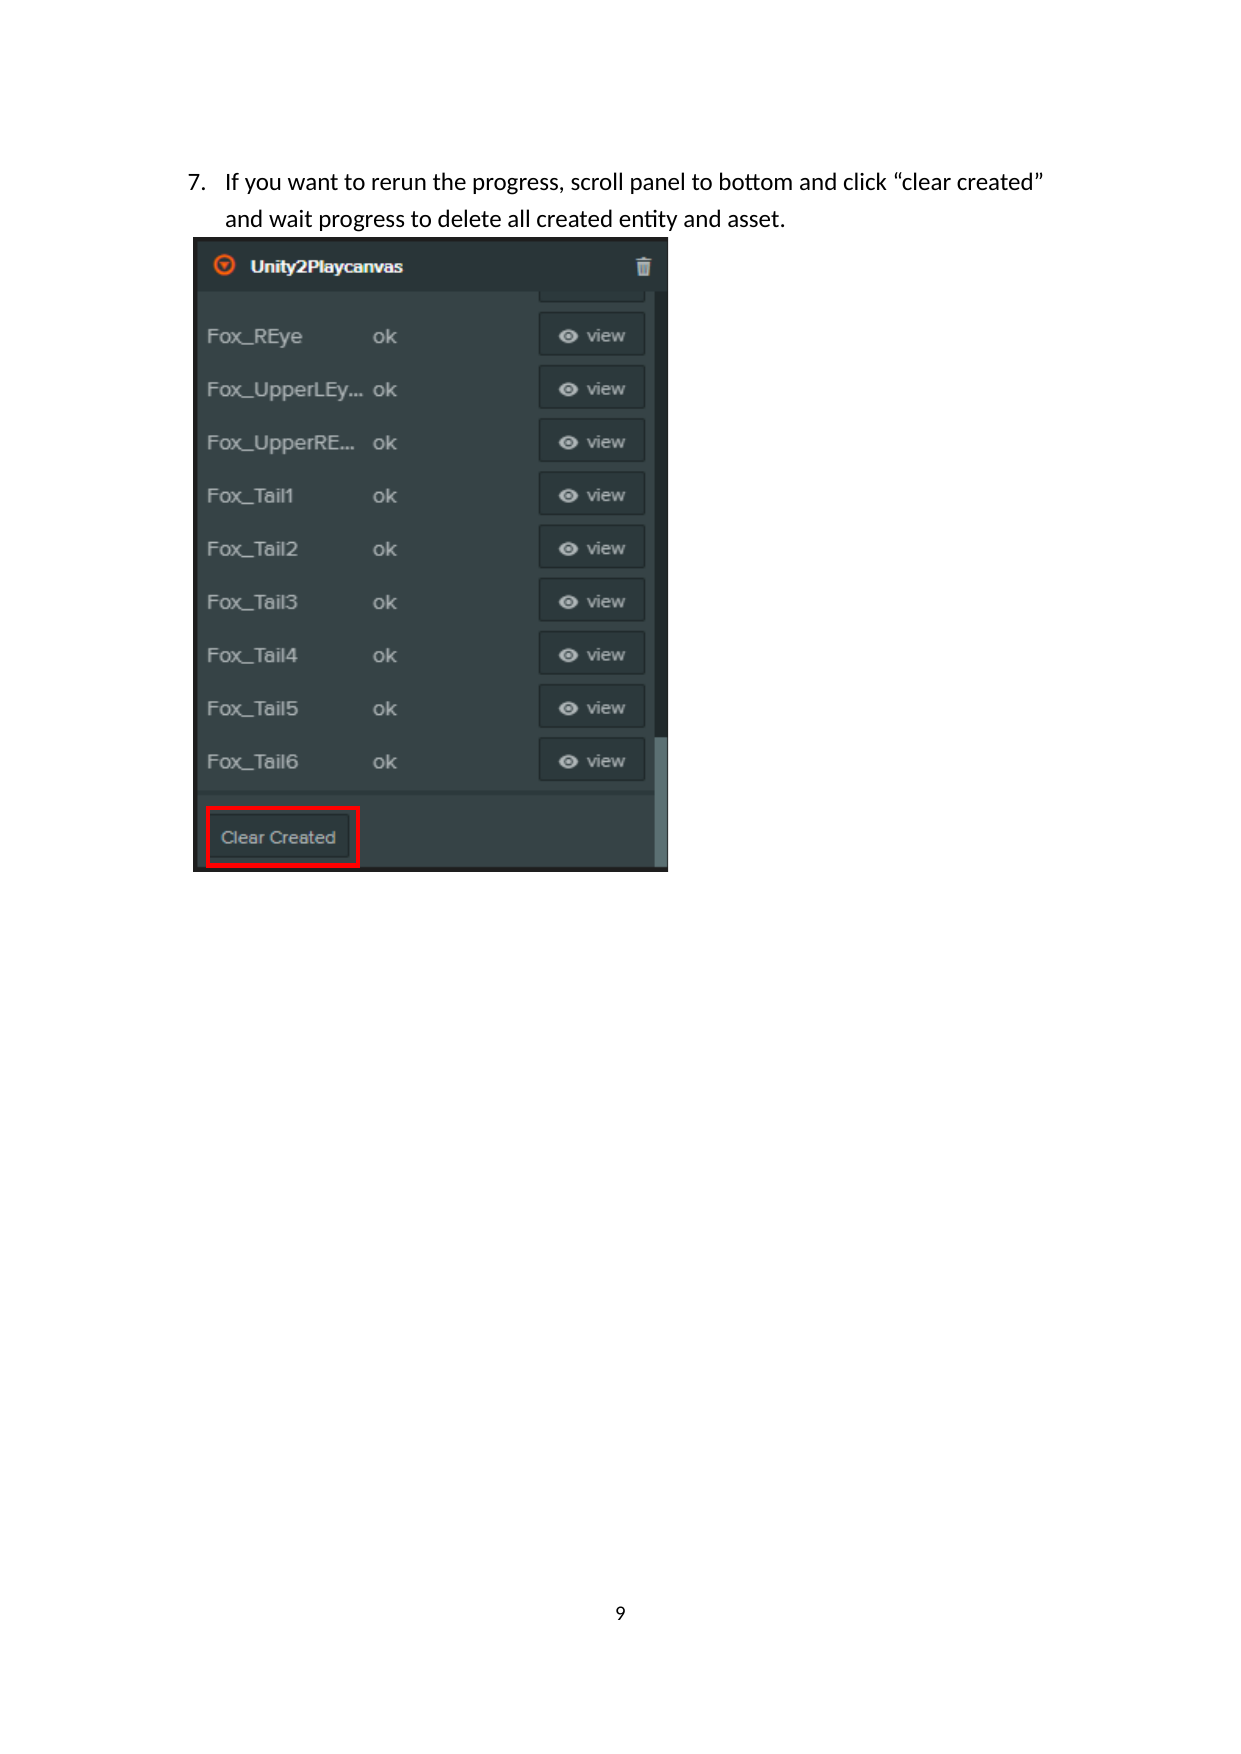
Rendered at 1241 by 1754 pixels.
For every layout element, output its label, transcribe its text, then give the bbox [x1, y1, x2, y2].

picture [193, 237, 669, 872]
list If you want to rerun the progress, scroll panel to bottom and click “clear created” and wait progress to delete all created entity and asset. [187, 162, 1053, 237]
